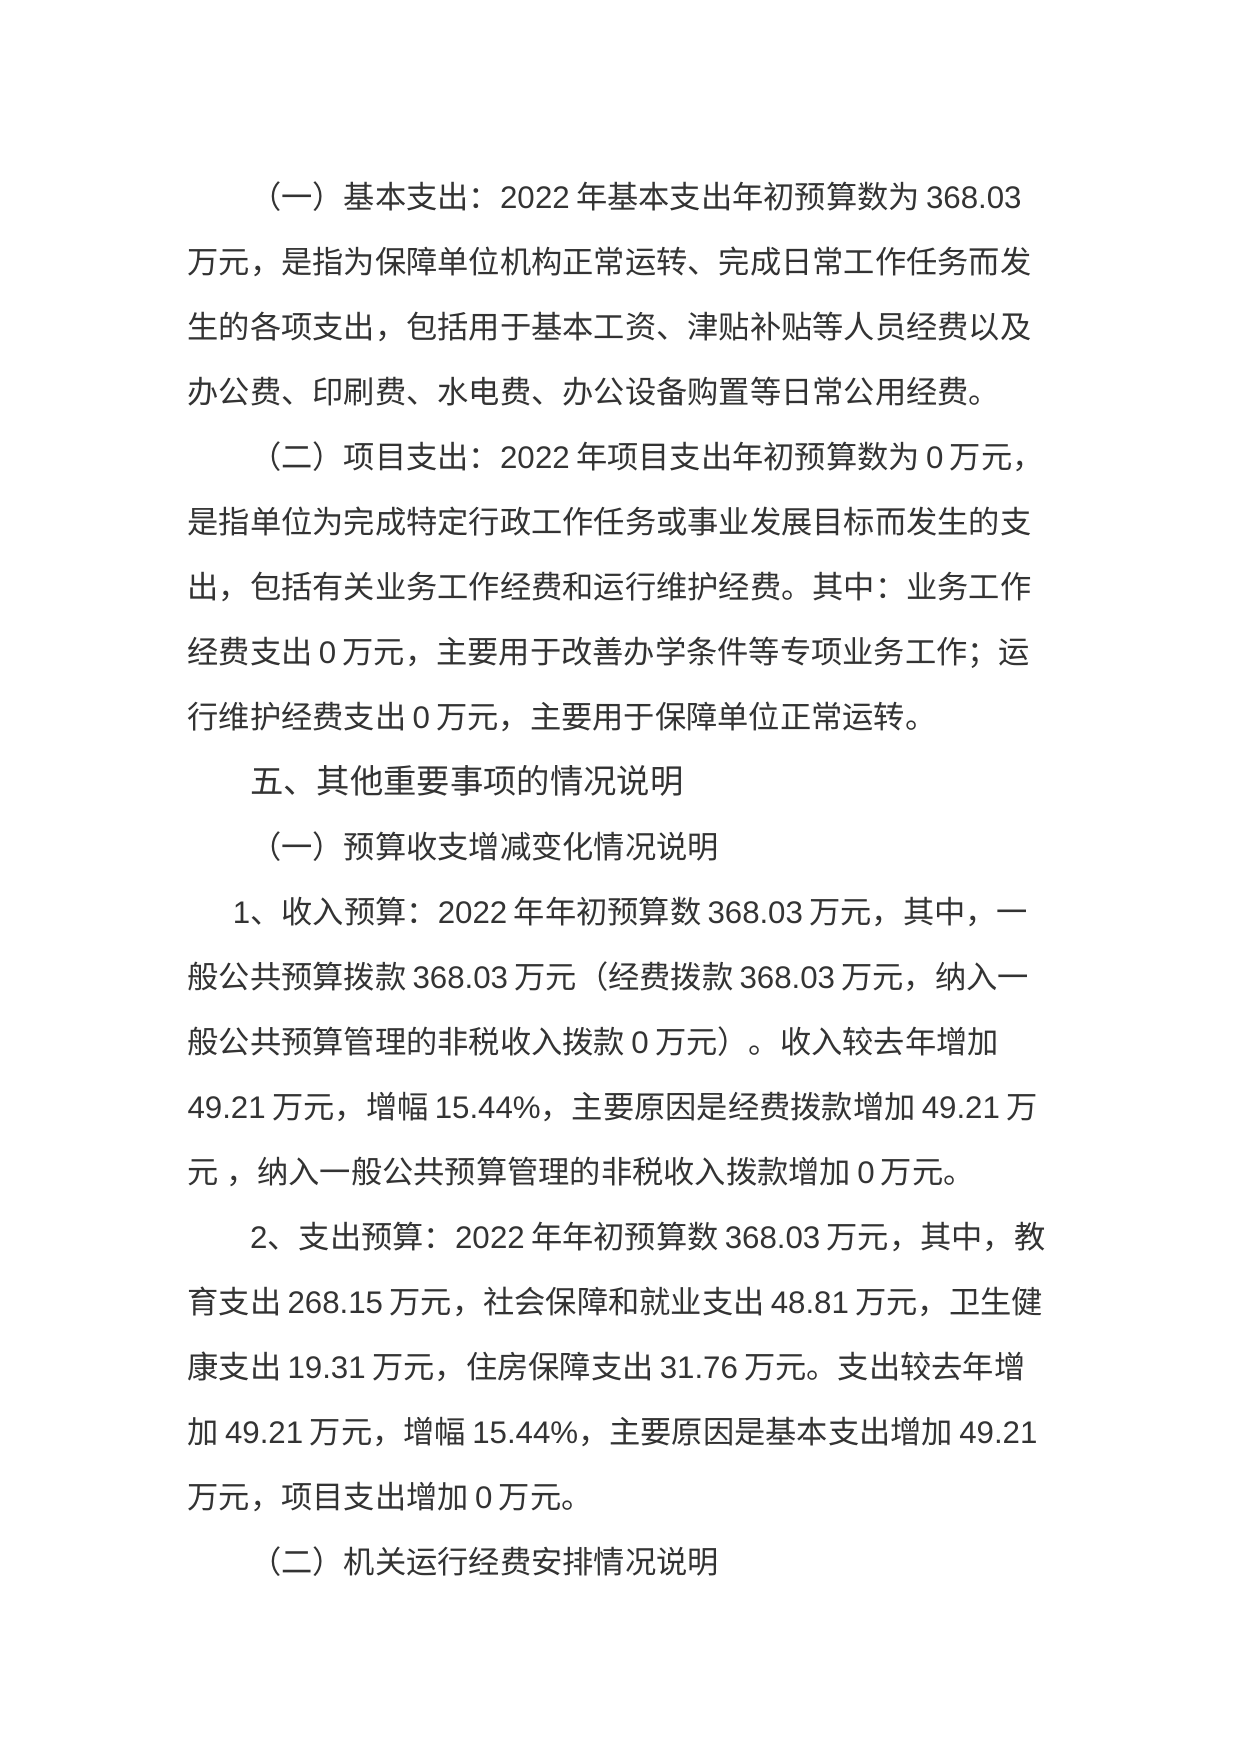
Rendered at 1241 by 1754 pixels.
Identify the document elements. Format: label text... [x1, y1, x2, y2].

text 2、支出预算：2022年年初预算数368.03万元，其中，教育支出268.15万元，社会保障和就业支出48.81万元，卫生健康支出19.31万元，住房保障支出31.76万元。支出较去年增加49.21万元，增幅15.44%，主要原因是基本支出增加49.21万元，项目支出增加0万元。 [187, 1202, 1053, 1527]
text （一）预算收支增减变化情况说明 [187, 812, 1053, 877]
text 1、收入预算：2022年年初预算数368.03万元，其中，一般公共预算拨款368.03万元（经费拨款368.03万元，纳入一般公共预算管理的非税收入拨款0万元）。收入较去年增加49.21万元，增幅15.44%，主要原因是经费拨款增加49.21万元 ，纳入一般公共预算管理的非税收入拨款增加0万元。 [187, 877, 1053, 1202]
text （一）基本支出：2022年基本支出年初预算数为368.03万元，是指为保障单位机构正常运转、完成日常工作任务而发生的各项支出，包括用于基本工资、津贴补贴等人员经费以及办公费、印刷费、水电费、办公设备购置等日常公用经费。 [187, 162, 1053, 422]
text 五、其他重要事项的情况说明 [187, 747, 1053, 812]
text （二）项目支出：2022年项目支出年初预算数为0万元，是指单位为完成特定行政工作任务或事业发展目标而发生的支出，包括有关业务工作经费和运行维护经费。其中：业务工作经费支出0万元，主要用于改善办学条件等专项业务工作；运行维护经费支出0万元，主要用于保障单位正常运转。 [187, 422, 1053, 747]
text （二）机关运行经费安排情况说明 [187, 1527, 1053, 1592]
